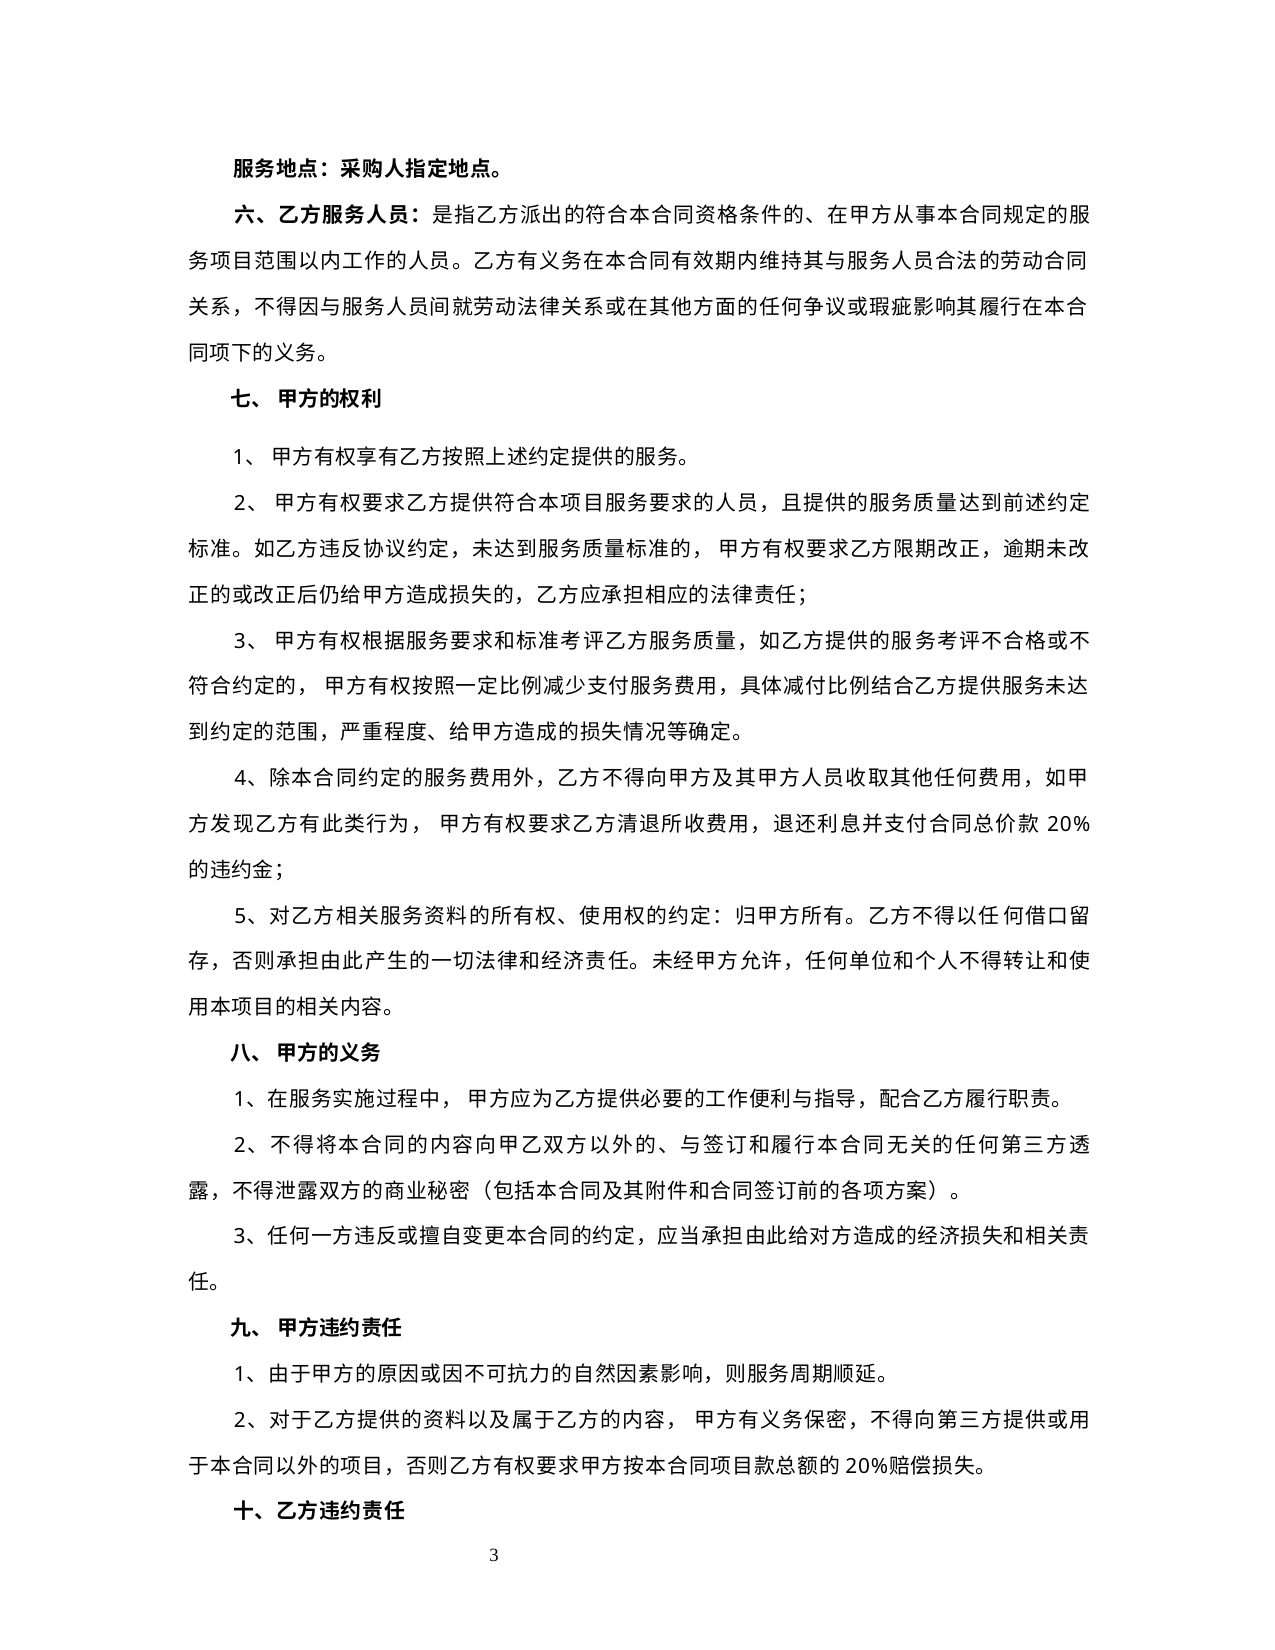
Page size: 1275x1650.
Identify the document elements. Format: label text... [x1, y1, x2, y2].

text 3、 甲方有权根据服务要求和标准考评乙方服务质量，如乙方提供的服务考评不合格或不符合约定的， 甲方有权按照一定比例减少支付服务费用，具体减付比例结合乙方提供服务未达到约定的范围，严重程度、给甲方造成的损失情况等确定。 [188, 611, 1090, 749]
text 2、 甲方有权要求乙方提供符合本项目服务要求的人员，且提供的服务质量达到前述约定标准。如乙方违反协议约定，未达到服务质量标准的， 甲方有权要求乙方限期改正，逾期未改 正的或改正后仍给甲方造成损失的，乙方应承担相应的法律责任； [188, 474, 1090, 611]
text 服务地点：采购人指定地点。 [188, 140, 1090, 186]
text 1、由于甲方的原因或因不可抗力的自然因素影响，则服务周期顺延。 [188, 1345, 1090, 1391]
text 十、乙方违约责任 [188, 1482, 1090, 1528]
text 九、 甲方违约责任 [188, 1299, 1090, 1345]
text 八、 甲方的义务 [188, 1024, 1090, 1070]
text 2、不得将本合同的内容向甲乙双方以外的、与签订和履行本合同无关的任何第三方透露，不得泄露双方的商业秘密（包括本合同及其附件和合同签订前的各项方案）。 [188, 1116, 1090, 1207]
text 六、乙方服务人员：是指乙方派出的符合本合同资格条件的、在甲方从事本合同规定的服务项目范围以内工作的人员。乙方有义务在本合同有效期内维持其与服务人员合法的劳动合同关系，不得因与服务人员间就劳动法律关系或在其他方面的任何争议或瑕疵影响其履行在本合同项下的义务。 [188, 186, 1090, 369]
text 2、对于乙方提供的资料以及属于乙方的内容， 甲方有义务保密，不得向第三方提供或用于本合同以外的项目，否则乙方有权要求甲方按本合同项目款总额的 20%赔偿损失。 [188, 1391, 1090, 1482]
text 1、 甲方有权享有乙方按照上述约定提供的服务。 [188, 428, 1090, 474]
text 5、对乙方相关服务资料的所有权、使用权的约定：归甲方所有。乙方不得以任何借口留存，否则承担由此产生的一切法律和经济责任。未经甲方允许，任何单位和个人不得转让和使用本项目的相关内容。 [188, 886, 1090, 1024]
text 4、除本合同约定的服务费用外，乙方不得向甲方及其甲方人员收取其他任何费用，如甲方发现乙方有此类行为， 甲方有权要求乙方清退所收费用，退还利息并支付合同总价款 20%的违约金； [188, 749, 1090, 886]
text 1、在服务实施过程中， 甲方应为乙方提供必要的工作便利与指导，配合乙方履行职责。 [188, 1070, 1088, 1116]
text 3、任何一方违反或擅自变更本合同的约定，应当承担由此给对方造成的经济损失和相关责任。 [188, 1207, 1090, 1299]
text 七、 甲方的权利 [188, 369, 1090, 415]
